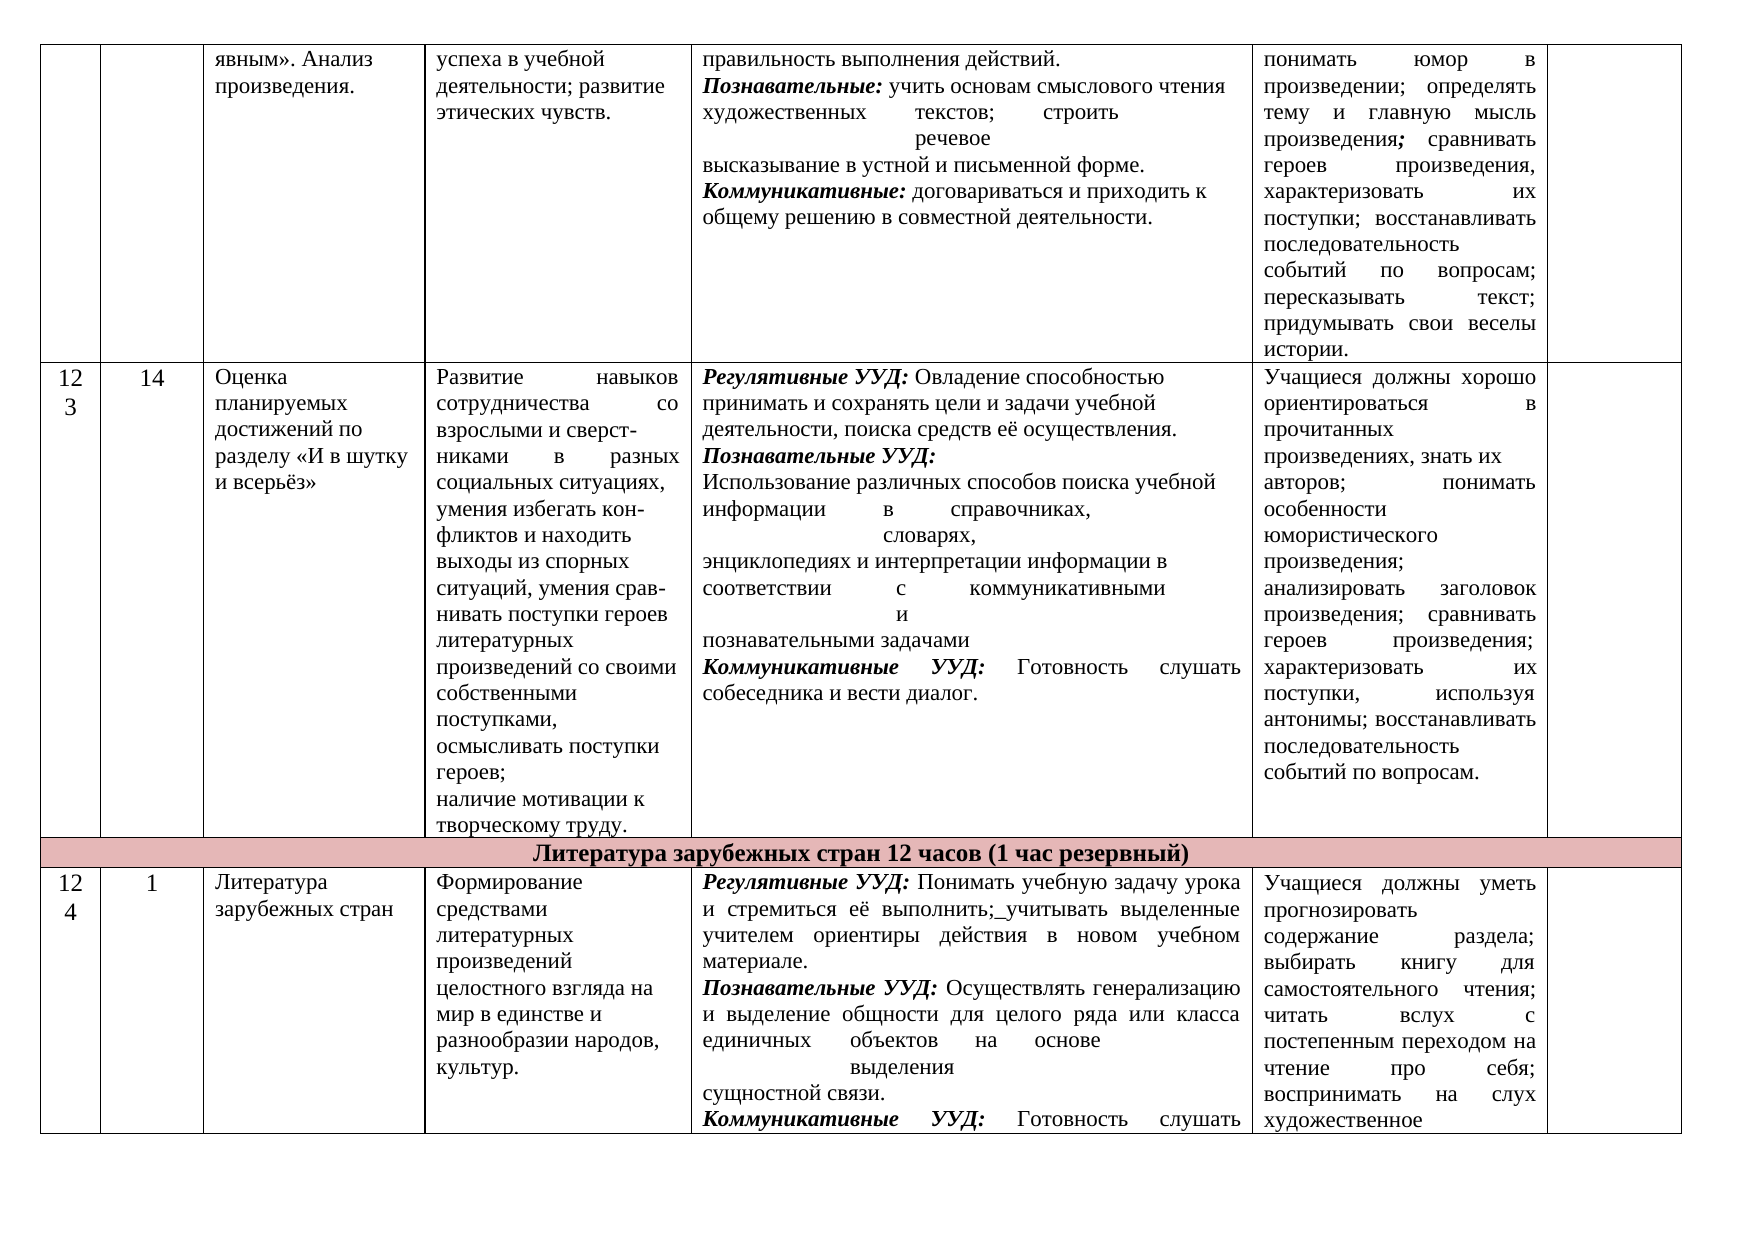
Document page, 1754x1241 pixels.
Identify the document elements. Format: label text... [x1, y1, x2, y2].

table_header успеха в учебной деятельности; развитие этических чувств. [426, 45, 691, 362]
table_header понимать юмор в произведении; определять тему и главную мысль произведения; сравнивать героев произведения, характеризовать их поступки; восстанавливать последовательность событий по вопросам; пересказывать текст; придумывать свои веселы истории. [1253, 45, 1547, 362]
table_header явным». Анализ произведения. [204, 45, 424, 362]
table_cell 14 [101, 363, 203, 837]
table_cell Учащиеся должны хорошо ориентироваться в прочитанных произведениях, знать их авторов; понимать особенности юмористического произведения; анализировать заголовок произведения; сравнивать героев произведения; характеризовать их поступки, используя антонимы; восстанавливать последовательность событий по вопросам. [1253, 363, 1547, 837]
table_cell Оценка планируемых достижений по разделу «И в шутку и всерьёз» [204, 363, 424, 837]
table_cell Учащиеся должны уметь прогнозировать содержание раздела; выбирать книгу для самостоятельного чтения; читать вслух с постепенным переходом на чтение про себя; воспринимать на слух художественное [1253, 868, 1547, 1133]
table_cell Регулятивные УУД: Овладение способностью принимать и сохранять цели и задачи учебной деятельности, поиска средств её осуществления. Познавательные УУД: Использование различных способов поиска учебной информации в справочниках, словарях, энциклопедиях и интерпретации информации в соответствии с коммуникативными и познавательными задачами Коммуникативные УУД: Готовность слушать собеседника и вести диалог. [692, 363, 1252, 837]
table_cell [1548, 868, 1681, 1133]
table_header [1548, 45, 1681, 362]
table_cell 12 4 [41, 868, 100, 1133]
table_cell [1548, 363, 1681, 837]
table_cell 1 [101, 868, 203, 1133]
table_cell Развитие навыков сотрудничества со взрослыми и сверстниками в разных социальных ситуациях, умения избегать конфликтов и находить выходы из спорных ситуаций, умения сравнивать поступки героев литературных произведений со своими собственными поступками, осмысливать поступки героев; наличие мотивации к творческому труду. [426, 363, 691, 837]
table_cell Литература зарубежных стран [204, 868, 424, 1133]
table_header [41, 45, 100, 362]
table_cell 12 3 [41, 363, 100, 837]
table_cell Литература зарубежных стран 12 часов (1 час резервный) [41, 838, 1681, 867]
table_cell Формирование средствами литературных произведений целостного взгляда на мир в единстве и разнообразии народов, культур. [426, 868, 691, 1133]
table_header правильность выполнения действий. Познавательные: учить основам смыслового чтения художественных текстов; строить речевое высказывание в устной и письменной форме. Коммуникативные: договариваться и приходить к общему решению в совместной деятельности. [692, 45, 1252, 362]
table_cell Регулятивные УУД: Понимать учебную задачу урока и стремиться её выполнить;_учитывать выделенные учителем ориентиры действия в новом учебном материале. Познавательные УУД: Осуществлять генерализацию и выделение общности для целого ряда или класса единичных объектов на основе выделения сущностной связи. Коммуникативные УУД: Готовность слушать собеседника и вести диалог. [692, 868, 1252, 1133]
table_header [101, 45, 203, 362]
